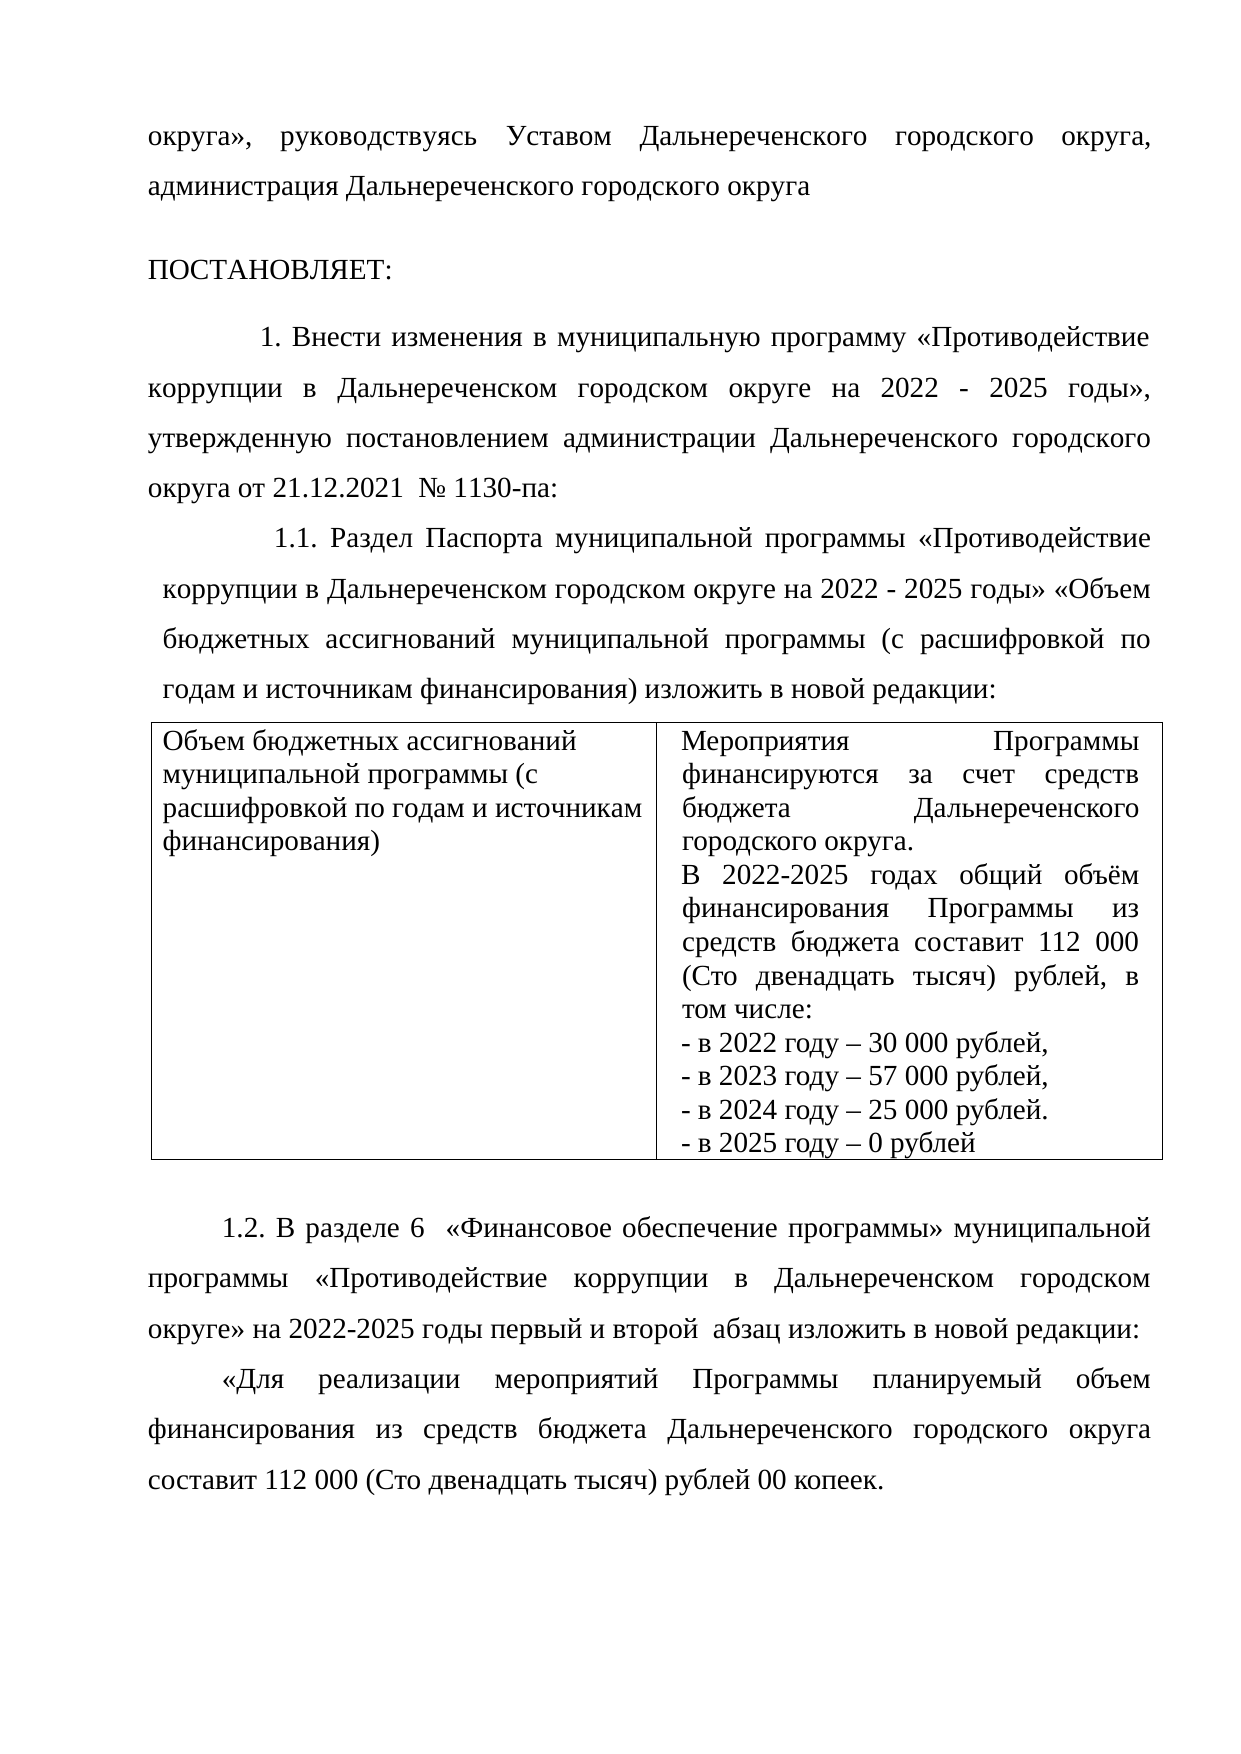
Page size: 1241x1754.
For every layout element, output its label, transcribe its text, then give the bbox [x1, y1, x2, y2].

text 1. Внести изменения в муниципальную программу «Противодействие коррупции в Дальнереченском городском округе на 2022 - 2025 годы», утвержденную постановлением администрации Дальнереченского городского округа от 21.12.2021 № 1130-па: [148, 319, 1152, 504]
table_header Объем бюджетных ассигнований муниципальной программы (с расшифровкой по годам и источникам финансирования) [152, 723, 656, 1159]
table_header Мероприятия Программы финансируются за счет средств бюджета Дальнереченского городского округа. В 2022-2025 годах общий объём финансирования Программы из средств бюджета составит 112 000 (Сто двенадцать тысяч) рублей, в том числе: - в 2022 году – 30 000 рублей, - в 2023 году – 57 000 рублей, - в 2024 году – 25 000 рублей. - в 2025 году – 0 рублей [657, 723, 1162, 1159]
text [148, 118, 1152, 202]
list 1.1. Раздел Паспорта муниципальной программы «Противодействие коррупции в Дальнереченском городском округе на 2022 - 2025 годы» «Объем бюджетных ассигнований муниципальной программы (с расшифровкой по годам и источникам финансирования) изложить в новой редакции: [162, 521, 1152, 705]
text ПОСТАНОВЛЯЕТ: [148, 252, 1152, 286]
text «Для реализации мероприятий Программы планируемый объем финансирования из средств бюджета Дальнереченского городского округа составит 112 000 (Сто двенадцать тысяч) рублей 00 копеек. [148, 1361, 1152, 1495]
text 1.2. В разделе 6 «Финансовое обеспечение программы» муниципальной программы «Противодействие коррупции в Дальнереченском городском округе» на 2022-2025 годы первый и второй абзац изложить в новой редакции: [148, 1210, 1152, 1344]
